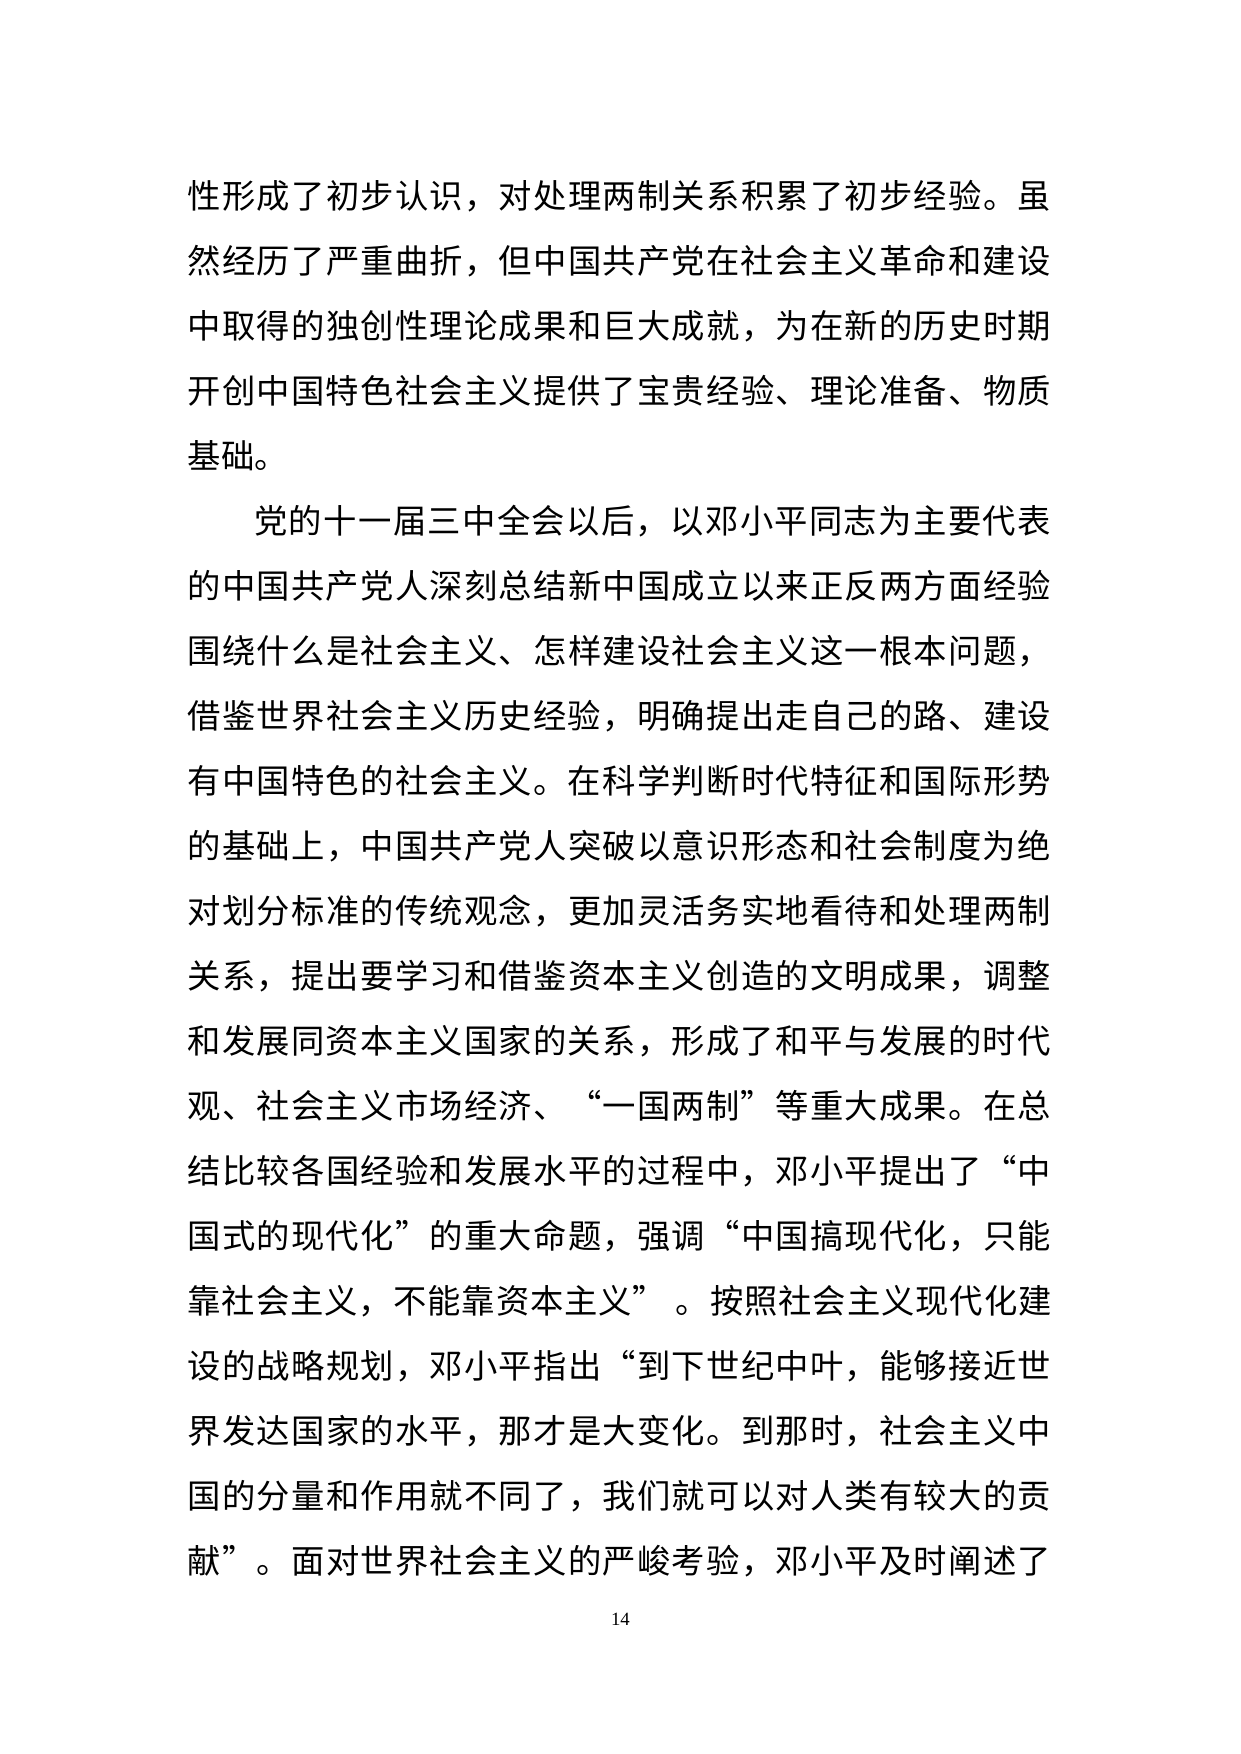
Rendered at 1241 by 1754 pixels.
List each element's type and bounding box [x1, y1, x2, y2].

text [187, 162, 1053, 487]
text [187, 487, 1053, 1592]
